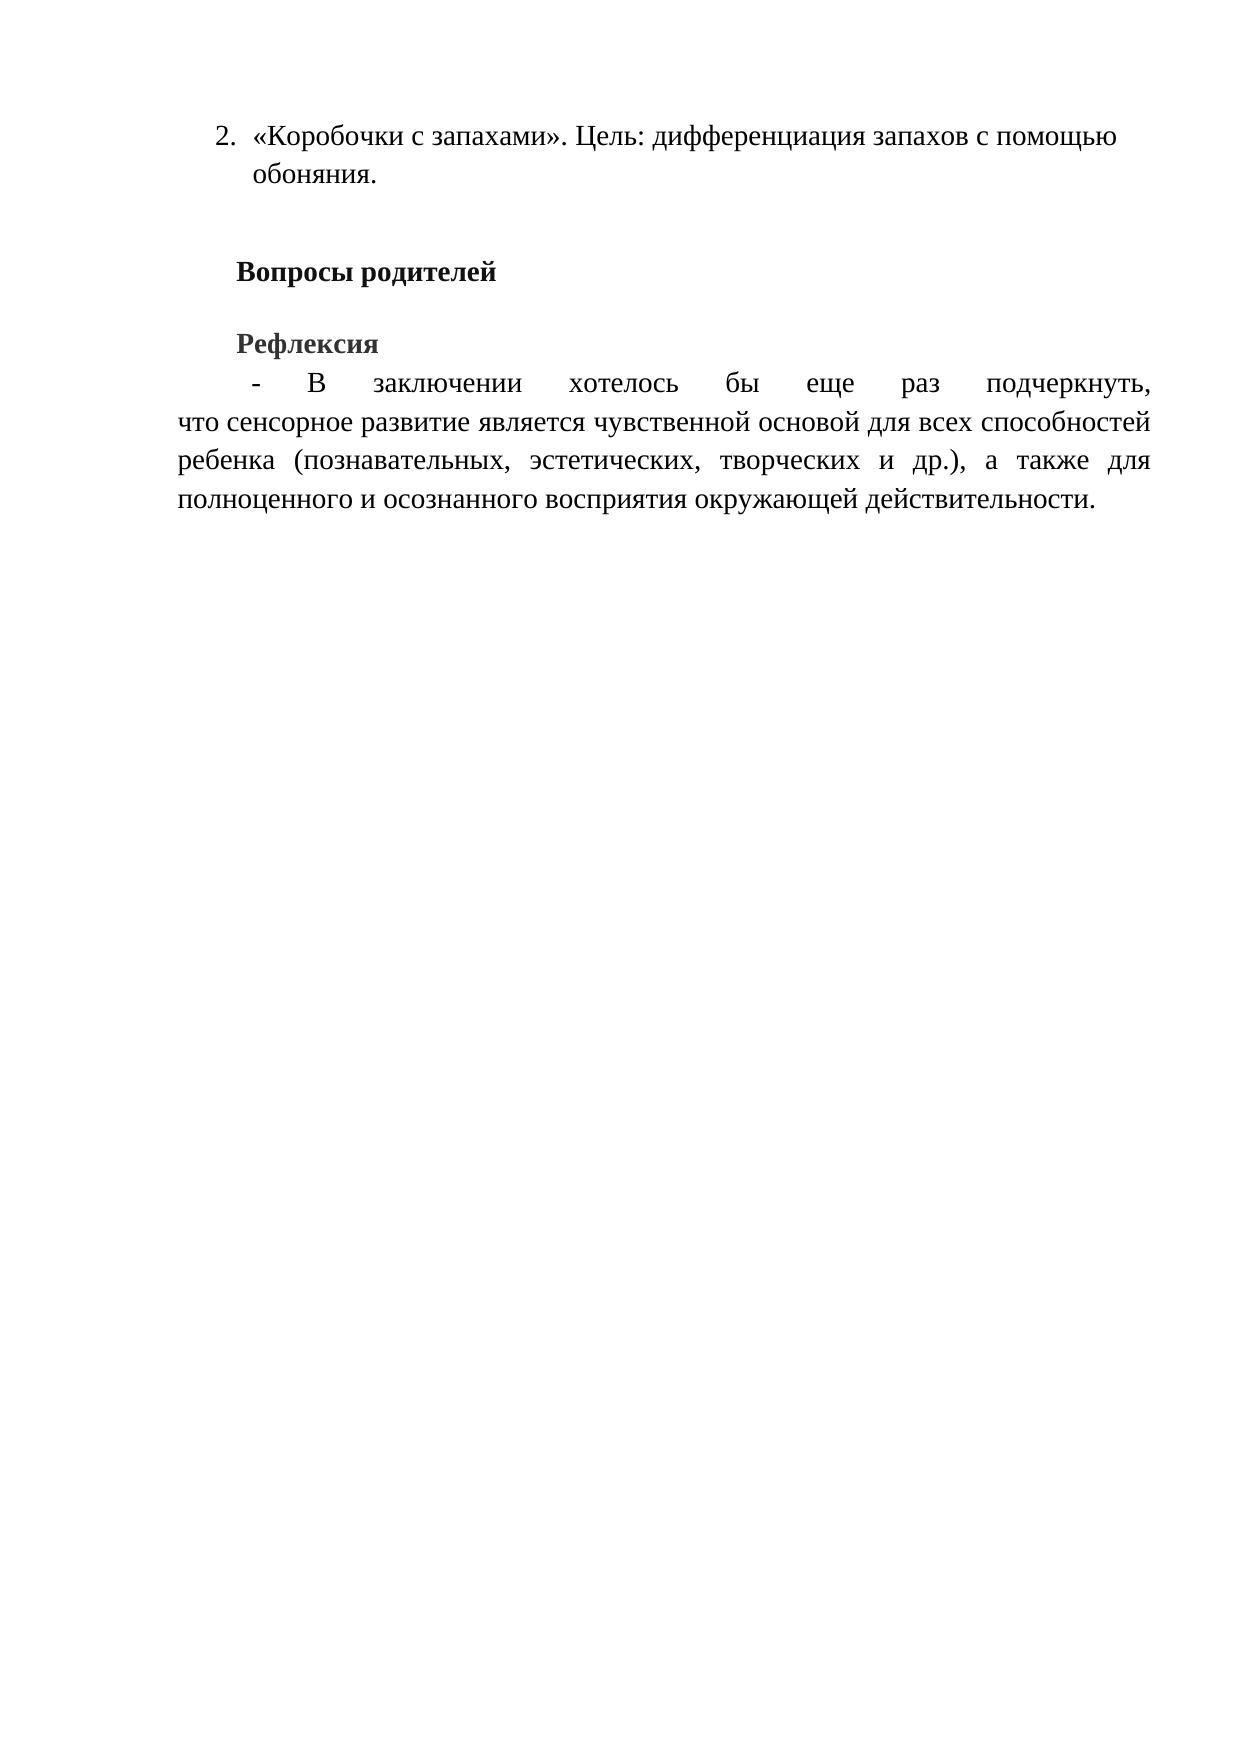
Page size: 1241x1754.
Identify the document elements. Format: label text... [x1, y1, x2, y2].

list «Коробочки с запахами». Цель: дифференциация запахов с помощью обоняния. [215, 118, 1152, 190]
text Рефлексия [177, 327, 1152, 360]
text Вопросы родителей [177, 254, 1152, 288]
text - В заключении хотелось бы еще раз подчеркнуть, что сенсорное развитие является чувственной основой для всех способностей ребенка (познавательных, эстетических, творческих и др.), а также для полноценного и осознанного восприятия окружающей действительности. [177, 365, 1152, 514]
